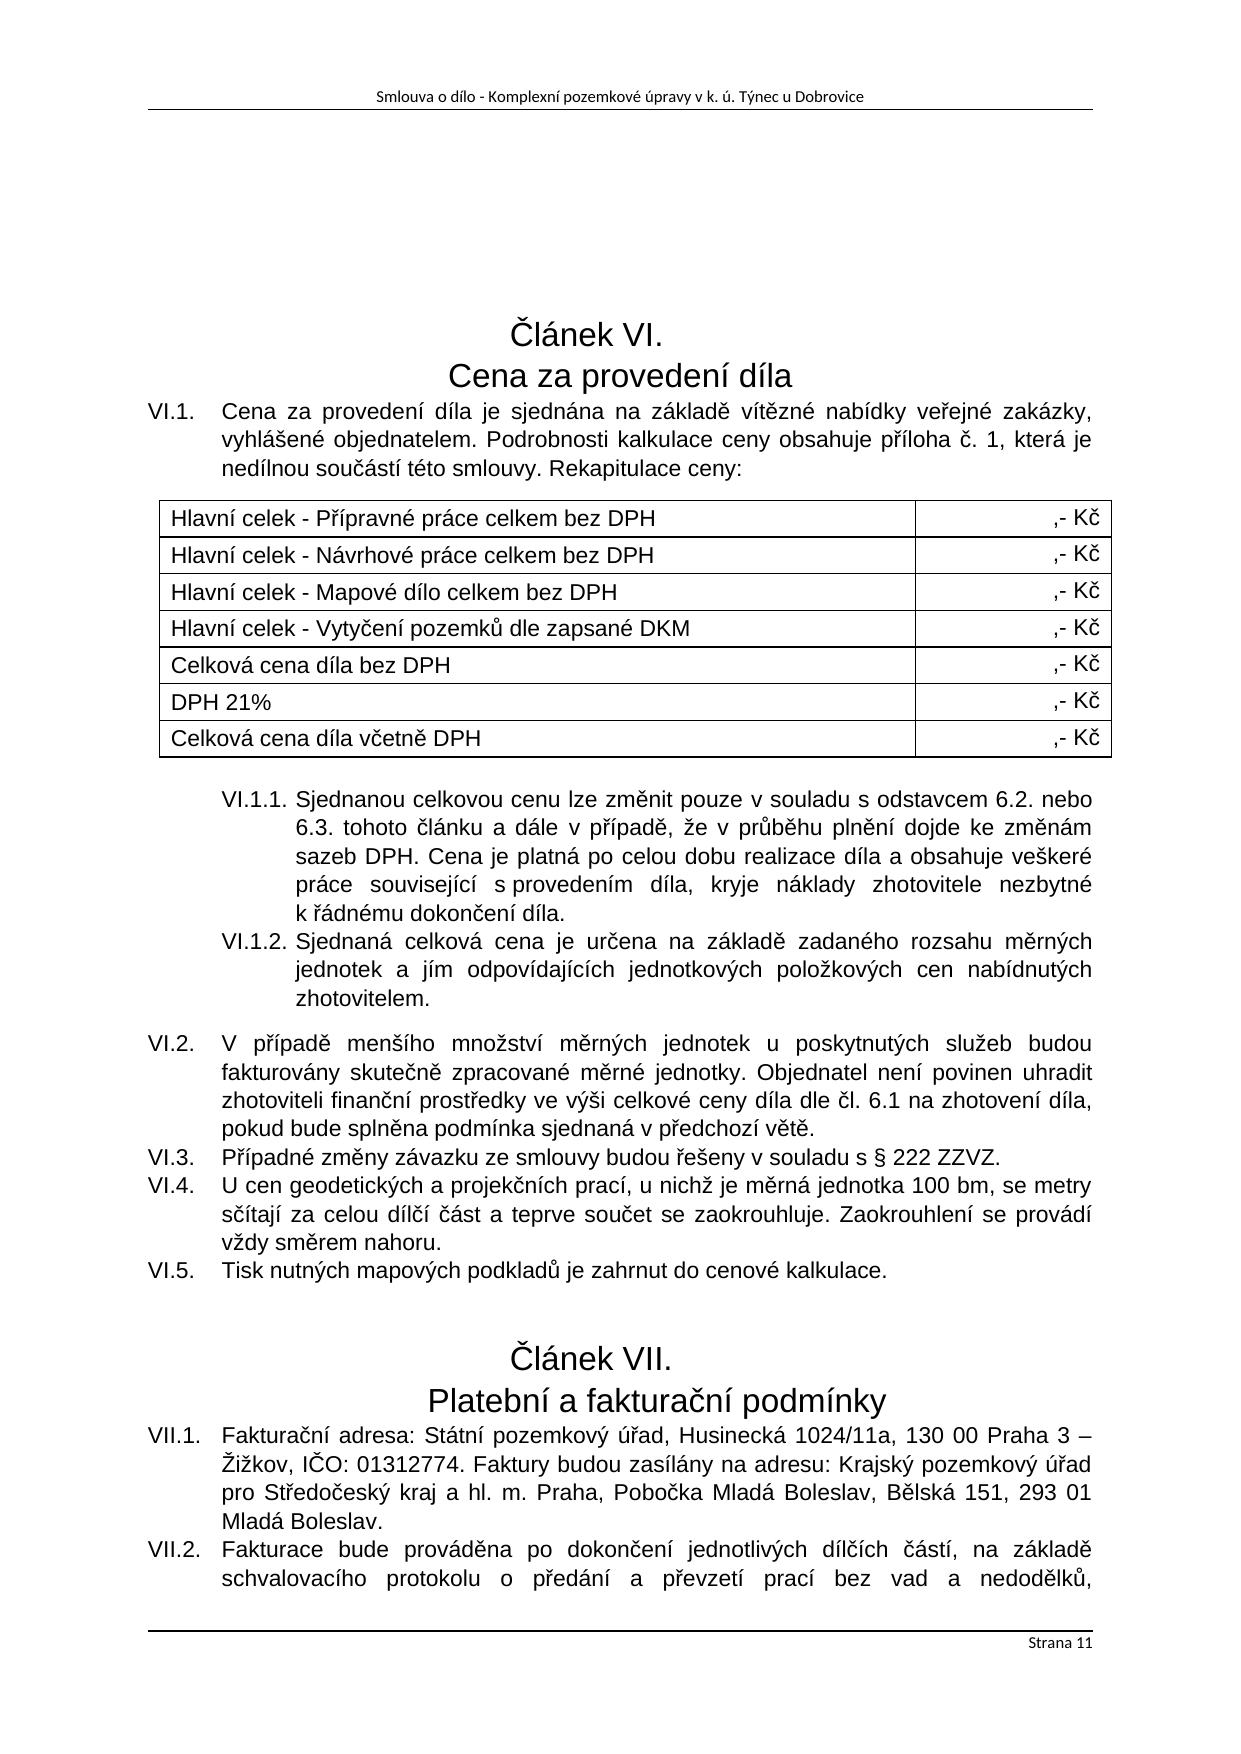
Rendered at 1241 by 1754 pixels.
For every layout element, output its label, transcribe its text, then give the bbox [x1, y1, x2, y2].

list Tisk nutných mapových podkladů je zahrnut do cenové kalkulace. [148, 1257, 1093, 1284]
list Případné změny závazku ze smlouvy budou řešeny v souladu s § 222 ZZVZ. [148, 1144, 1093, 1170]
subtitle Platební a fakturační podmínky [148, 1339, 1093, 1419]
text Sjednaná celková cena je určena na základě zadaného rozsahu měrných jednotek a jím odpovídajících jednotkových položkových cen nabídnutých zhotovitelem. [221, 928, 1093, 1011]
table_cell ,- Kč [916, 684, 1111, 720]
list Cena za provedení díla je sjednána na základě vítězné nabídky veřejné zakázky, vyhlášené objednatelem. Podrobnosti kalkulace ceny obsahuje příloha č. 1, která je nedílnou součástí této smlouvy. Rekapitulace ceny: [148, 398, 1093, 481]
table_header Hlavní celek - Přípravné práce celkem bez DPH [160, 501, 915, 536]
table_cell Hlavní celek - Vytyčení pozemků dle zapsané DKM [160, 611, 915, 646]
table_cell Celková cena díla bez DPH [160, 648, 915, 683]
table_cell ,- Kč [916, 648, 1111, 683]
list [148, 1536, 1093, 1591]
table_cell DPH 21% [160, 684, 915, 720]
table_cell Hlavní celek - Mapové dílo celkem bez DPH [160, 574, 915, 610]
table_cell ,- Kč [916, 721, 1111, 756]
table_cell ,- Kč [916, 574, 1111, 610]
table_cell Hlavní celek - Návrhové práce celkem bez DPH [160, 538, 915, 573]
list Fakturační adresa: Státní pozemkový úřad, Husinecká 1024/11a, 130 00 Praha 3 – Žižkov, IČO: 01312774. Faktury budou zasílány na adresu: Krajský pozemkový úřad pro Středočeský kraj a hl. m. Praha, Pobočka Mladá Boleslav, Bělská 151, 293 01 Mladá Boleslav. [148, 1422, 1093, 1534]
text Sjednanou celkovou cenu lze změnit pouze v souladu s odstavcem 6.2. nebo 6.3. tohoto článku a dále v případě, že v průběhu plnění dojde ke změnám sazeb DPH. Cena je platná po celou dobu realizace díla a obsahuje veškeré práce související s provedením díla, kryje náklady zhotovitele nezbytné k řádnému dokončení díla. [221, 786, 1093, 926]
list V případě menšího množství měrných jednotek u poskytnutých služeb budou fakturovány skutečně zpracované měrné jednotky. Objednatel není povinen uhradit zhotoviteli finanční prostředky ve výši celkové ceny díla dle čl. 6.1 na zhotovení díla, pokud bude splněna podmínka sjednaná v předchozí větě. [148, 1030, 1093, 1142]
table_cell Celková cena díla včetně DPH [160, 721, 915, 756]
table_cell ,- Kč [916, 538, 1111, 573]
list U cen geodetických a projekčních prací, u nichž je měrná jednotka 100 bm, se metry sčítají za celou dílčí část a teprve součet se zaokrouhluje. Zaokrouhlení se provádí vždy směrem nahoru. [148, 1172, 1093, 1255]
subtitle Cena za provedení díla [148, 315, 1093, 395]
table_cell ,- Kč [916, 611, 1111, 646]
table_header ,- Kč [916, 501, 1111, 536]
